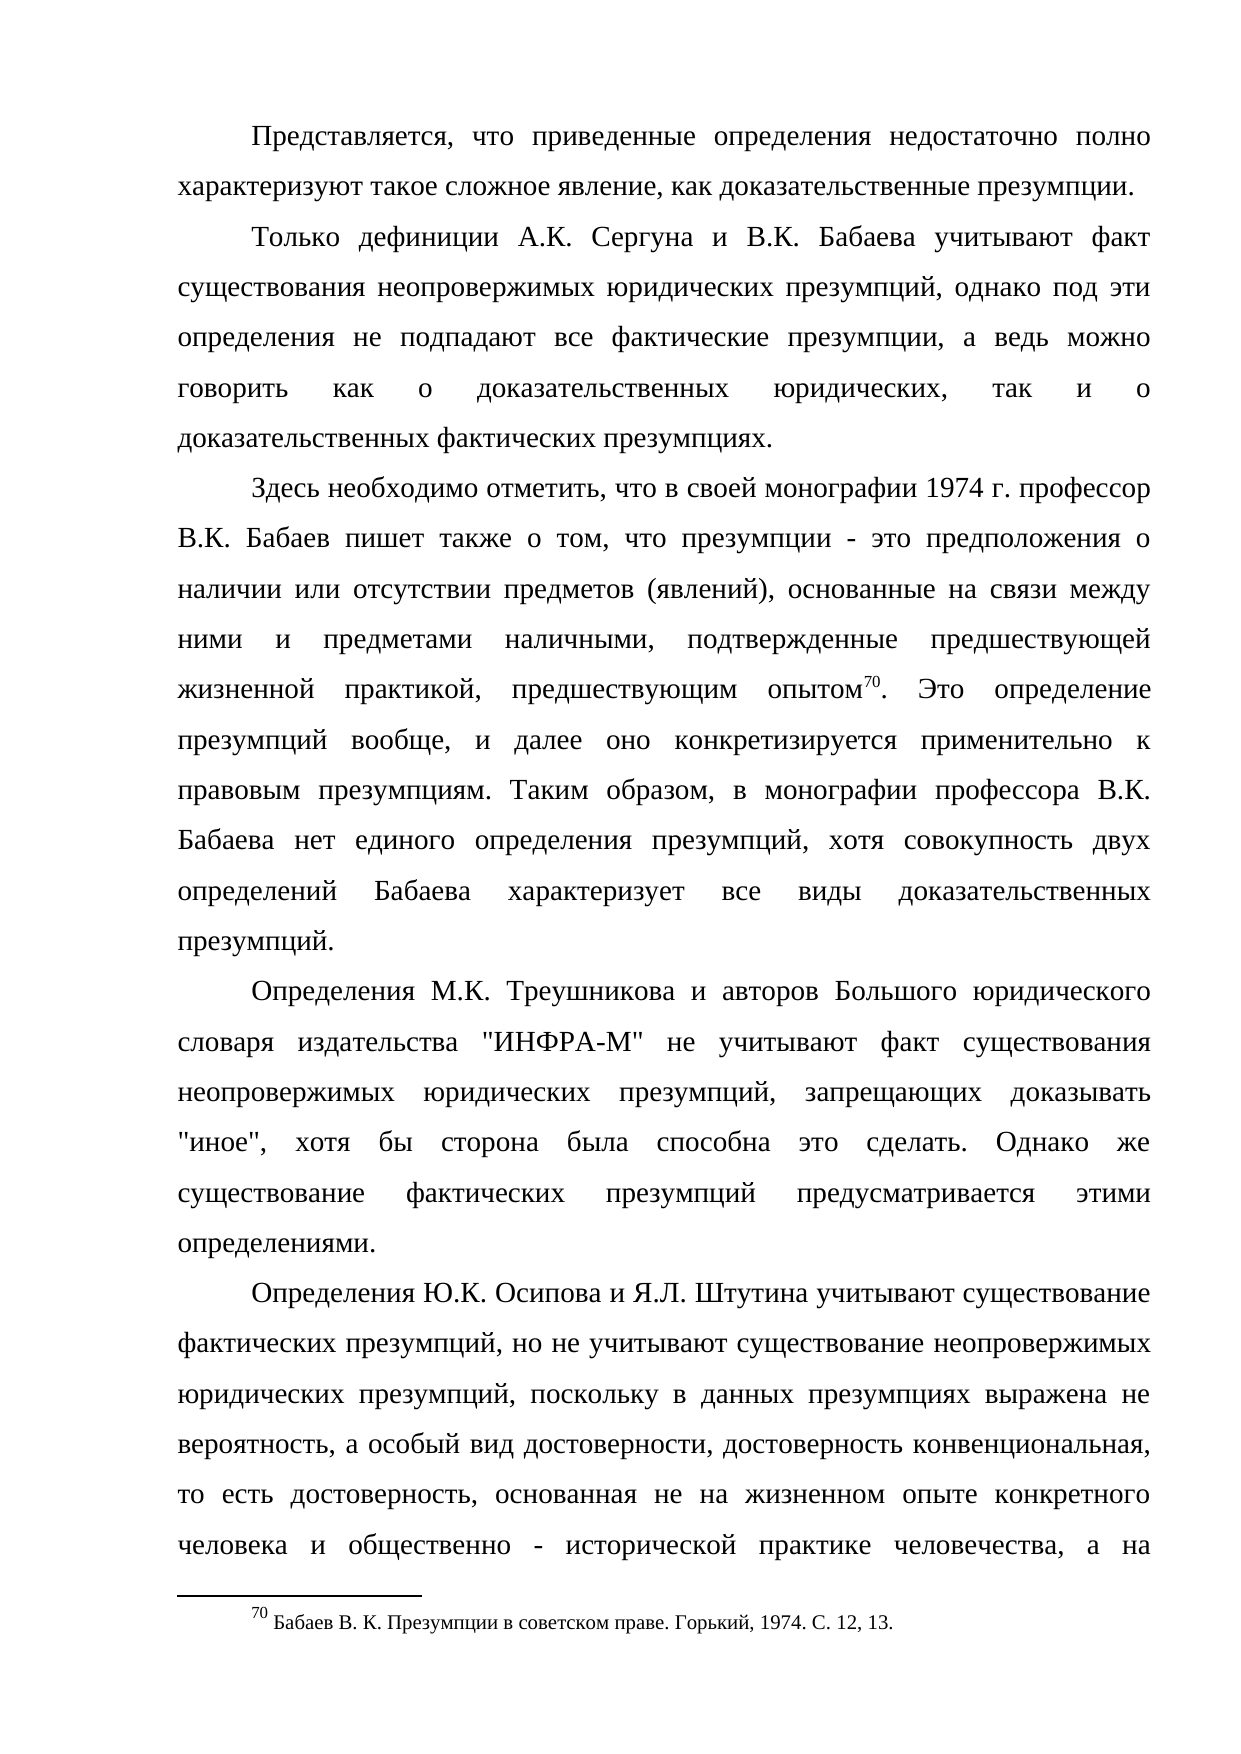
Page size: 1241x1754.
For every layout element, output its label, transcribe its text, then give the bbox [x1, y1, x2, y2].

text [177, 1275, 1152, 1560]
text Только дефиниции А.К. Сергуна и В.К. Бабаева учитывают факт существования неопровержимых юридических презумпций, однако под эти определения не подпадают все фактические презумпции, а ведь можно говорить как о доказательственных юридических, так и о доказательственных фактических презумпциях. [177, 219, 1152, 453]
text Определения М.К. Треушникова и авторов Большого юридического словаря издательства "ИНФРА-М" не учитывают факт существования неопровержимых юридических презумпций, запрещающих доказывать "иное", хотя бы сторона была способна это сделать. Однако же существование фактических презумпций предусматривается этими определениями. [177, 973, 1152, 1258]
text Представляется, что приведенные определения недостаточно полно характеризуют такое сложное явление, как доказательственные презумпции. [177, 118, 1152, 202]
text Здесь необходимо отметить, что в своей монографии . профессор В.К. Бабаев пишет также о том, что презумпции - это предположения о наличии или отсутствии предметов (явлений), основанные на связи между ними и предметами наличными, подтвержденные предшествующей жизненной практикой, предшествующим опытом. Это определение презумпций вообще, и далее оно конкретизируется применительно к правовым презумпциям. Таким образом, в монографии профессора В.К. Бабаева нет единого определения презумпций, хотя совокупность двух определений Бабаева характеризует все виды доказательственных презумпций. [177, 470, 1152, 957]
